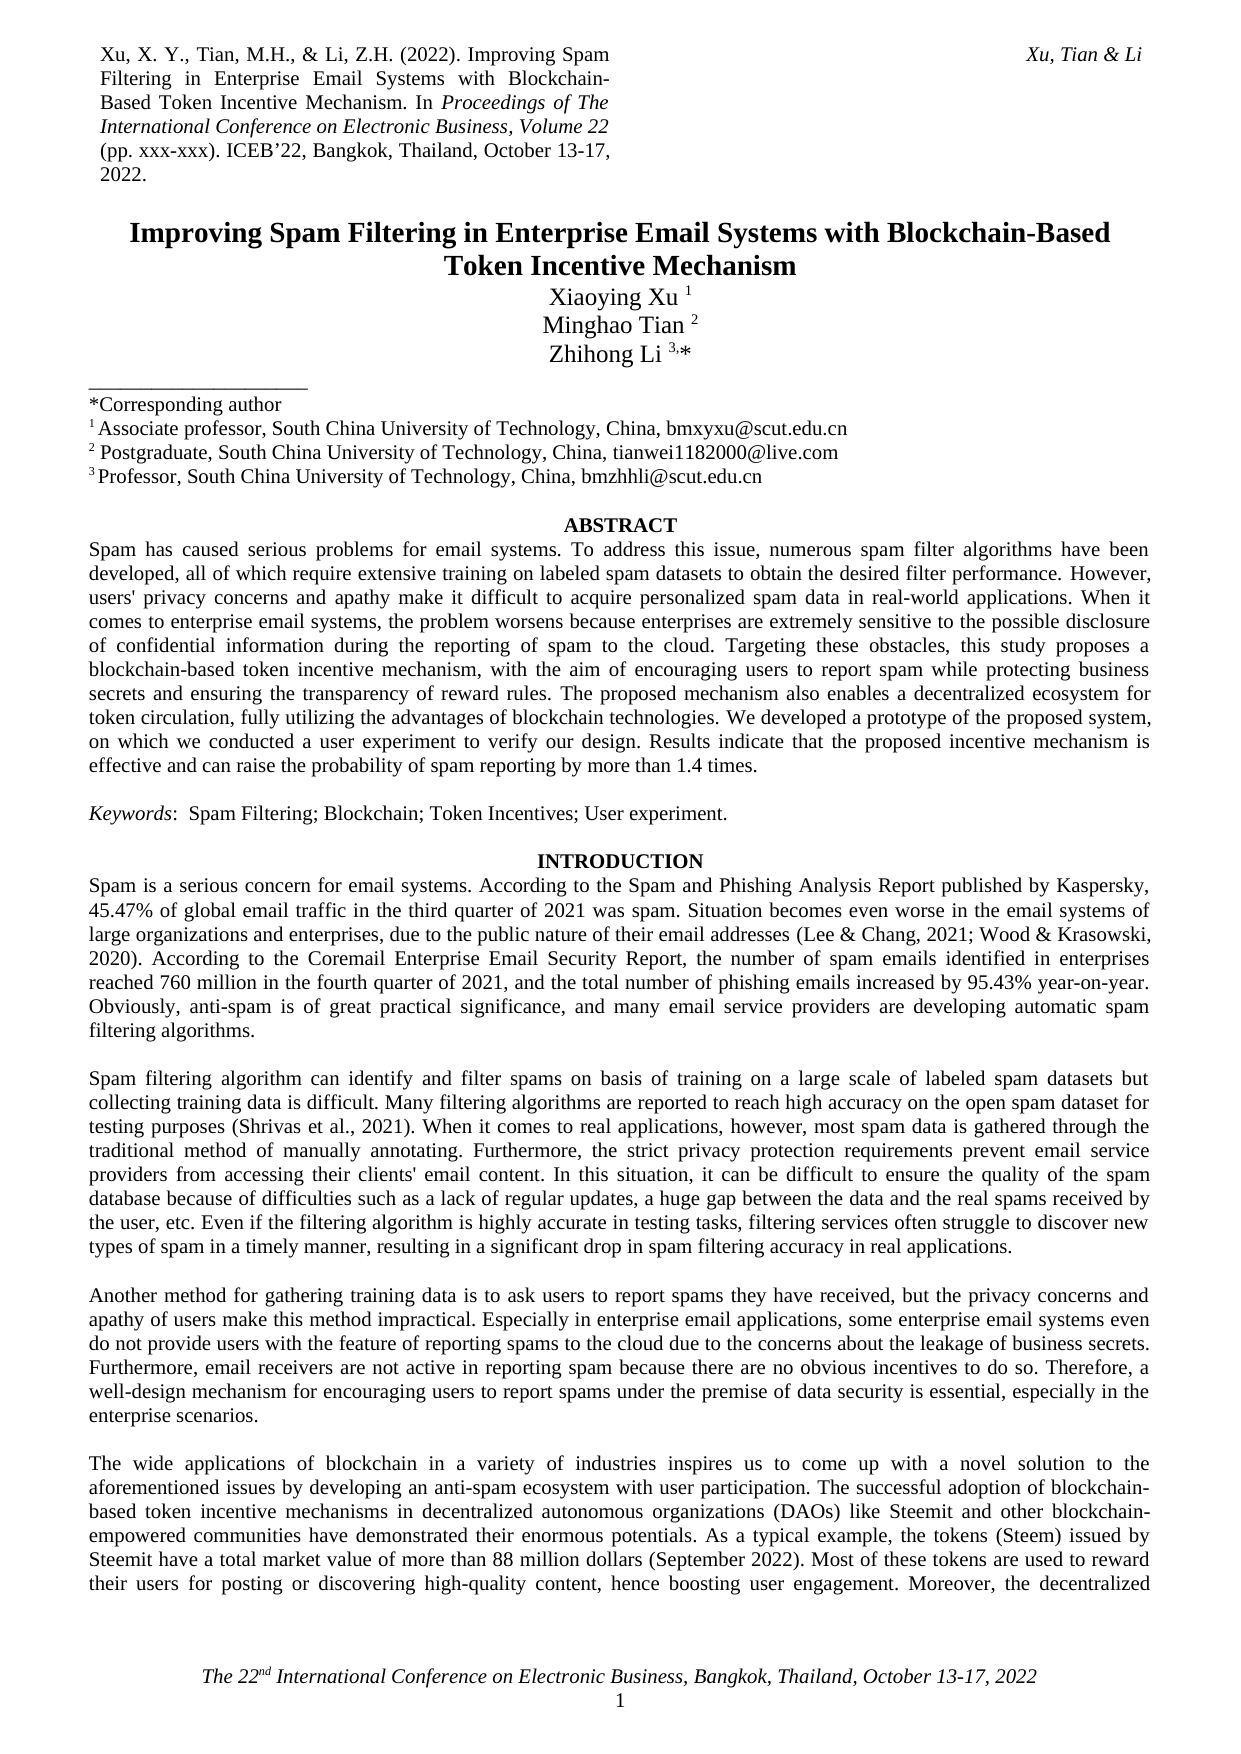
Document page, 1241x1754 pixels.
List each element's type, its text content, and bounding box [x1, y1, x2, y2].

text Zhihong Li 3,* [89, 339, 1152, 368]
text Improving Spam Filtering in Enterprise Email Systems with Blockchain-Based Token Incentive Mechanism [89, 215, 1152, 282]
text 3 Professor, South China University of Technology, China, bmzhhli@scut.edu.cn [89, 464, 1152, 488]
text _____________________ [89, 368, 1152, 392]
text Spam is a serious concern for email systems. According to the Spam and Phishing Analysis Report published by Kaspersky, 45.47% of global email traffic in the third quarter of 2021 was spam. Situation becomes even worse in the email systems of large organizations and enterprises, due to the public nature of their email addresses (Lee & Chang, 2021; Wood & Krasowski, 2020). According to the Coremail Enterprise Email Security Report, the number of spam emails identified in enterprises reached 760 million in the fourth quarter of 2021, and the total number of phishing emails increased by 95.43% year-on-year. Obviously, anti-spam is of great practical significance, and many email service providers are developing automatic spam filtering algorithms. [89, 873, 1152, 1042]
text Spam has caused serious problems for email systems. To address this issue, numerous spam filter algorithms have been developed, all of which require extensive training on labeled spam datasets to obtain the desired filter performance. However, users' privacy concerns and apathy make it difficult to acquire personalized spam data in real-world applications. When it comes to enterprise email systems, the problem worsens because enterprises are extremely sensitive to the possible disclosure of confidential information during the reporting of spam to the cloud. Targeting these obstacles, this study proposes a blockchain-based token incentive mechanism, with the aim of encouraging users to report spam while protecting business secrets and ensuring the transparency of reward rules. The proposed mechanism also enables a decentralized ecosystem for token circulation, fully utilizing the advantages of blockchain technologies. We developed a prototype of the proposed system, on which we conducted a user experiment to verify our design. Results indicate that the proposed incentive mechanism is effective and can raise the probability of spam reporting by more than 1.4 times. [89, 537, 1152, 777]
text 2 Postgraduate, South China University of Technology, China, tianwei1182000@live.com [89, 440, 1152, 464]
text *Corresponding author [89, 392, 1152, 416]
text 1 Associate professor, South China University of Technology, China, bmxyxu@scut.edu.cn [89, 416, 1152, 440]
text Minghao Tian 2 [89, 311, 1152, 339]
text Spam filtering algorithm can identify and filter spams on basis of training on a large scale of labeled spam datasets but collecting training data is difficult. Many filtering algorithms are reported to reach high accuracy on the open spam dataset for testing purposes (Shrivas et al., 2021). When it comes to real applications, however, most spam data is gathered through the traditional method of manually annotating. Furthermore, the strict privacy protection requirements prevent email service providers from accessing their clients' email content. In this situation, it can be difficult to ensure the quality of the spam database because of difficulties such as a lack of regular updates, a huge gap between the data and the real spams received by the user, etc. Even if the filtering algorithm is highly accurate in testing tasks, filtering services often struggle to discover new types of spam in a timely manner, resulting in a significant drop in spam filtering accuracy in real applications. [89, 1066, 1152, 1258]
text Xiaoying Xu 1 [89, 282, 1152, 311]
text ABSTRACT [89, 512, 1152, 537]
text Introduction [89, 849, 1152, 873]
text Another method for gathering training data is to ask users to report spams they have received, but the privacy concerns and apathy of users make this method impractical. Especially in enterprise email applications, some enterprise email systems even do not provide users with the feature of reporting spams to the cloud due to the concerns about the leakage of business secrets. Furthermore, email receivers are not active in reporting spam because there are no obvious incentives to do so. Therefore, a well-design mechanism for encouraging users to report spams under the premise of data security is essential, especially in the enterprise scenarios. [89, 1282, 1152, 1427]
text Keywords: Spam Filtering; Blockchain; Token Incentives; User experiment. [89, 801, 1152, 825]
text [89, 1451, 1152, 1595]
